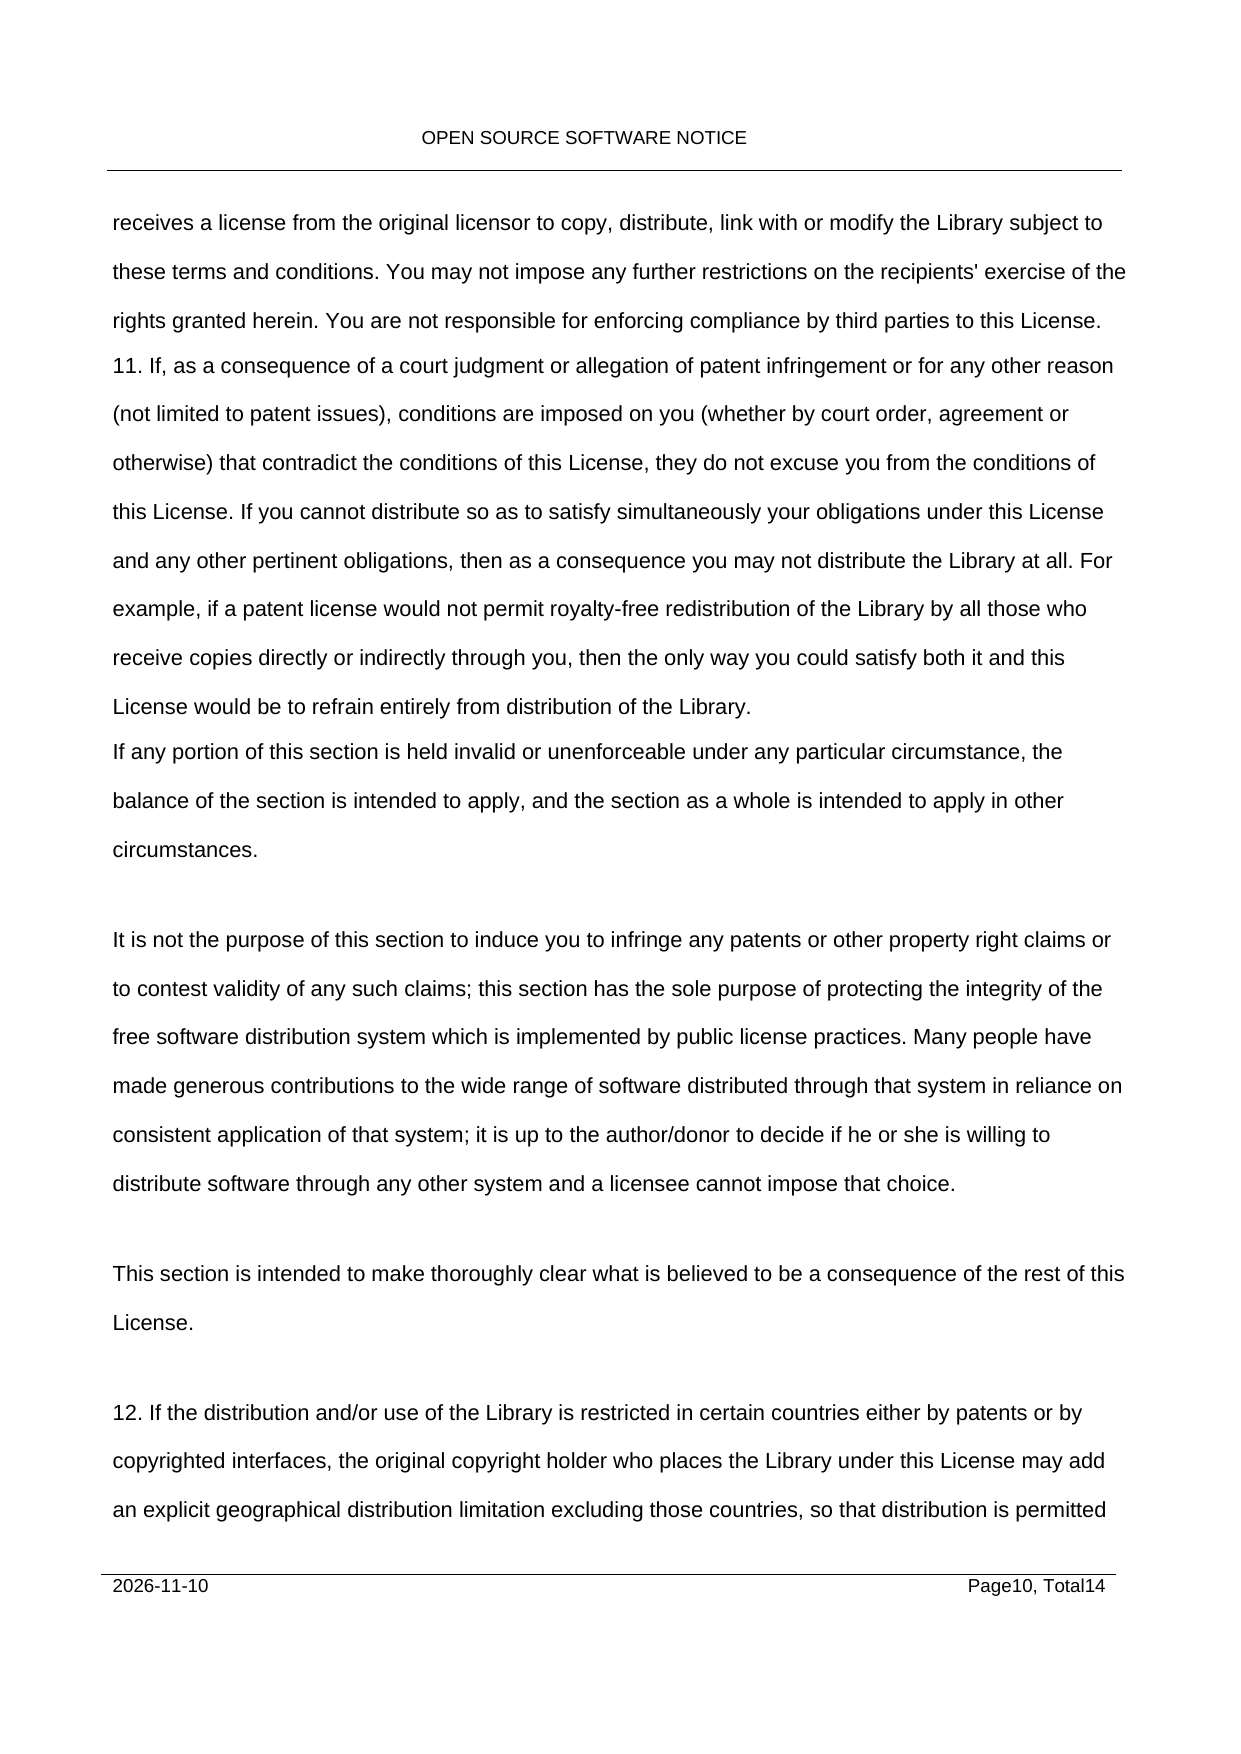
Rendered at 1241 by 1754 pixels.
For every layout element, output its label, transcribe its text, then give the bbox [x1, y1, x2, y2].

text If any portion of this section is held invalid or unenforceable under any particular circumstance, the balance of the section is intended to apply, and the section as a whole is intended to apply in other circumstances. [112, 735, 1128, 865]
text This section is intended to make thoroughly clear what is believed to be a consequence of the rest of this License. [112, 1257, 1128, 1338]
text 11. If, as a consequence of a court judgment or allegation of patent infringement or for any other reason (not limited to patent issues), conditions are imposed on you (whether by court order, agreement or otherwise) that contradict the conditions of this License, they do not excuse you from the conditions of this License. If you cannot distribute so as to satisfy simultaneously your obligations under this License and any other pertinent obligations, then as a consequence you may not distribute the Library at all. For example, if a patent license would not permit royalty-free redistribution of the Library by all those who receive copies directly or indirectly through you, then the only way you could satisfy both it and this License would be to refrain entirely from distribution of the Library. [112, 349, 1128, 723]
text It is not the purpose of this section to induce you to infringe any patents or other property right claims or to contest validity of any such claims; this section has the sole purpose of protecting the integrity of the free software distribution system which is implemented by public license practices. Many people have made generous contributions to the wide range of software distributed through that system in reliance on consistent application of that system; it is up to the author/donor to decide if he or she is willing to distribute software through any other system and a licensee cannot impose that choice. [112, 923, 1128, 1199]
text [112, 206, 1128, 336]
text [112, 1396, 1128, 1526]
